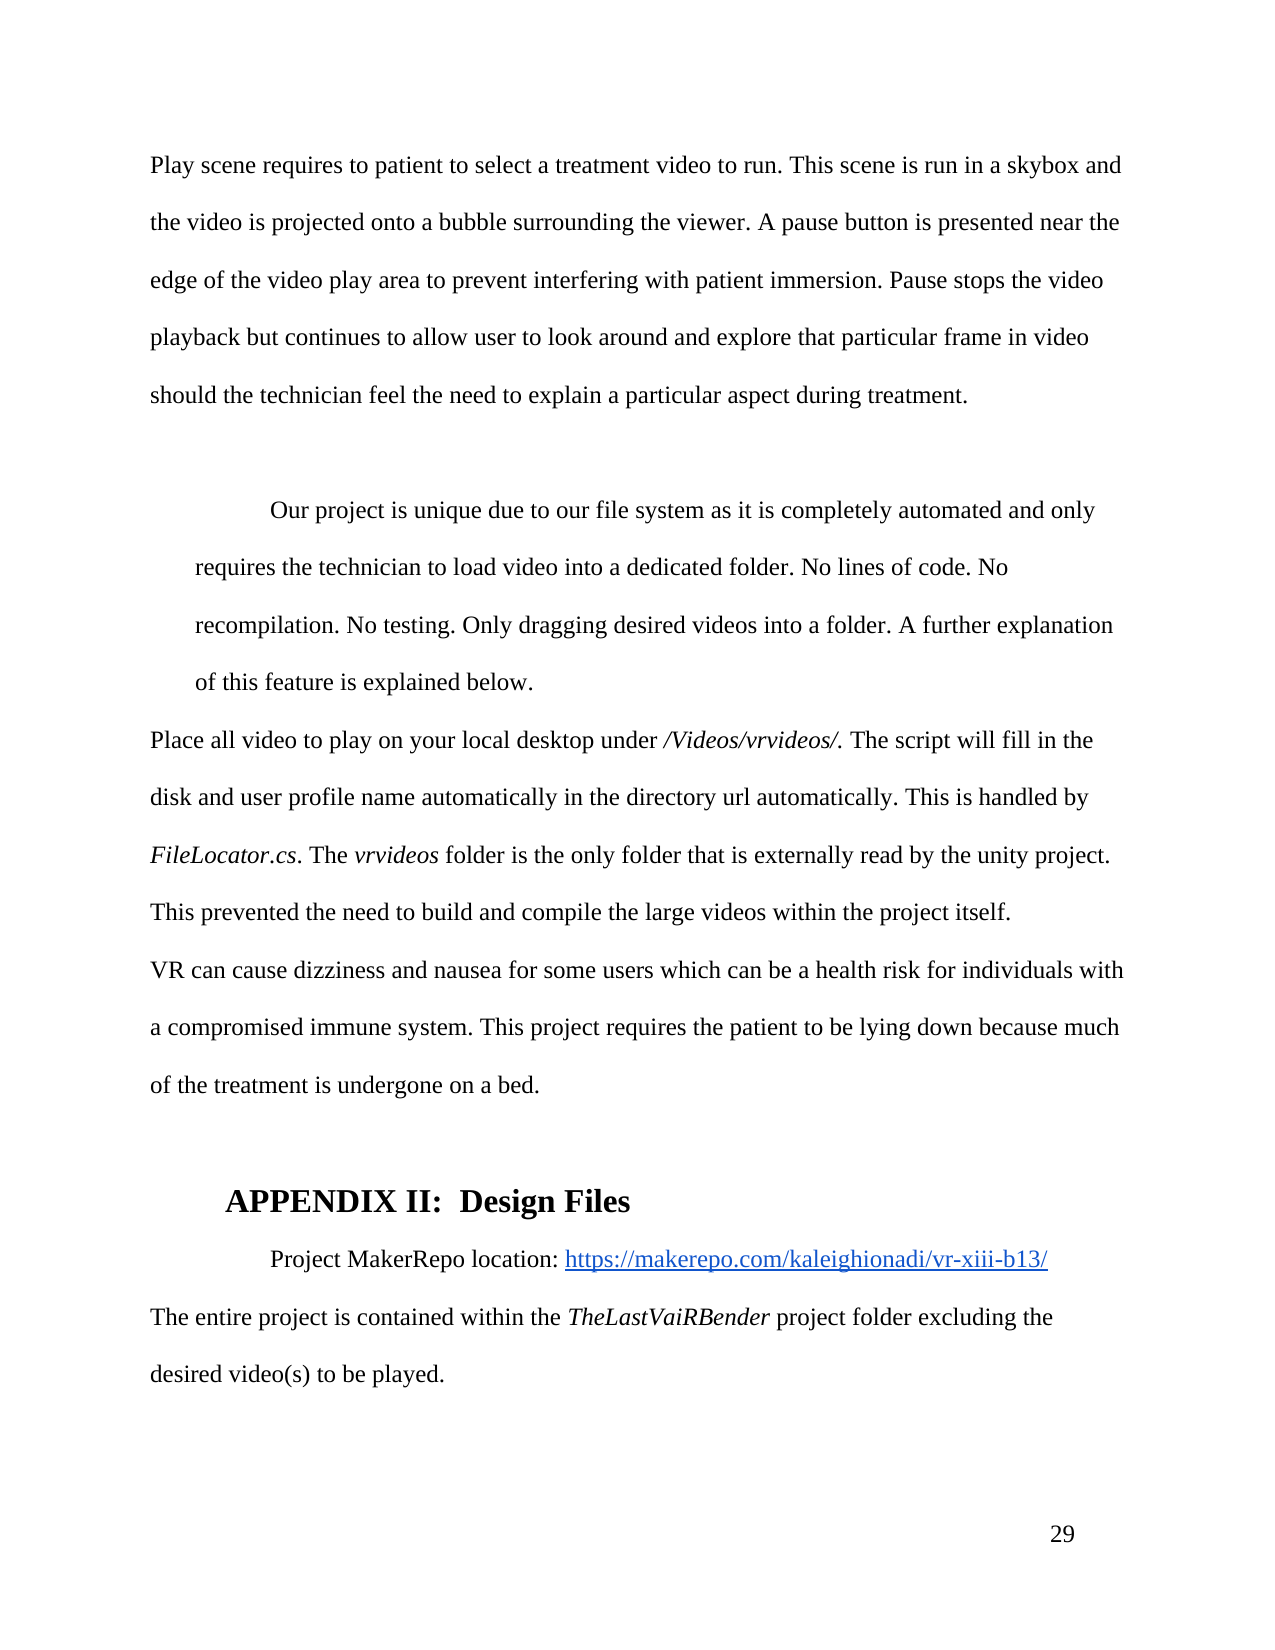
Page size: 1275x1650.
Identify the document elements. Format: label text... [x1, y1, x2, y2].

text Project MakerRepo location: https://makerepo.com/kaleighionadi/vr-xiii-b13/ [195, 1244, 1125, 1273]
text The entire project is contained within the TheLastVaiRBender project folder excluding the desired video(s) to be played. [150, 1302, 1125, 1388]
text Place all video to play on your local desktop under /Videos/vrvideos/. The script will fill in the disk and user profile name automatically in the directory url automatically. This is handled by FileLocator.cs. The vrvideos folder is the only folder that is externally read by the unity project. This prevented the need to build and compile the large videos within the project itself. [150, 725, 1125, 926]
text Our project is unique due to our file system as it is completely automated and only requires the technician to load video into a dedicated folder. No lines of code. No recompilation. No testing. Only dragging desired videos into a folder. A further explanation of this feature is explained below. [195, 495, 1125, 696]
text VR can cause dizziness and nausea for some users which can be a health risk for individuals with a compromised immune system. This project requires the patient to be lying down because much of the treatment is undergone on a bed. [150, 955, 1125, 1099]
text Play scene requires to patient to select a treatment video to run. This scene is run in a skybox and the video is projected onto a bubble surrounding the viewer. A pause button is presented near the edge of the video play area to prevent interfering with patient immersion. Pause stops the video playback but continues to allow user to look around and explore that particular frame in video should the technician feel the need to explain a particular aspect during treatment. [150, 150, 1125, 409]
text APPENDIX II: Design Files [150, 1181, 1125, 1219]
